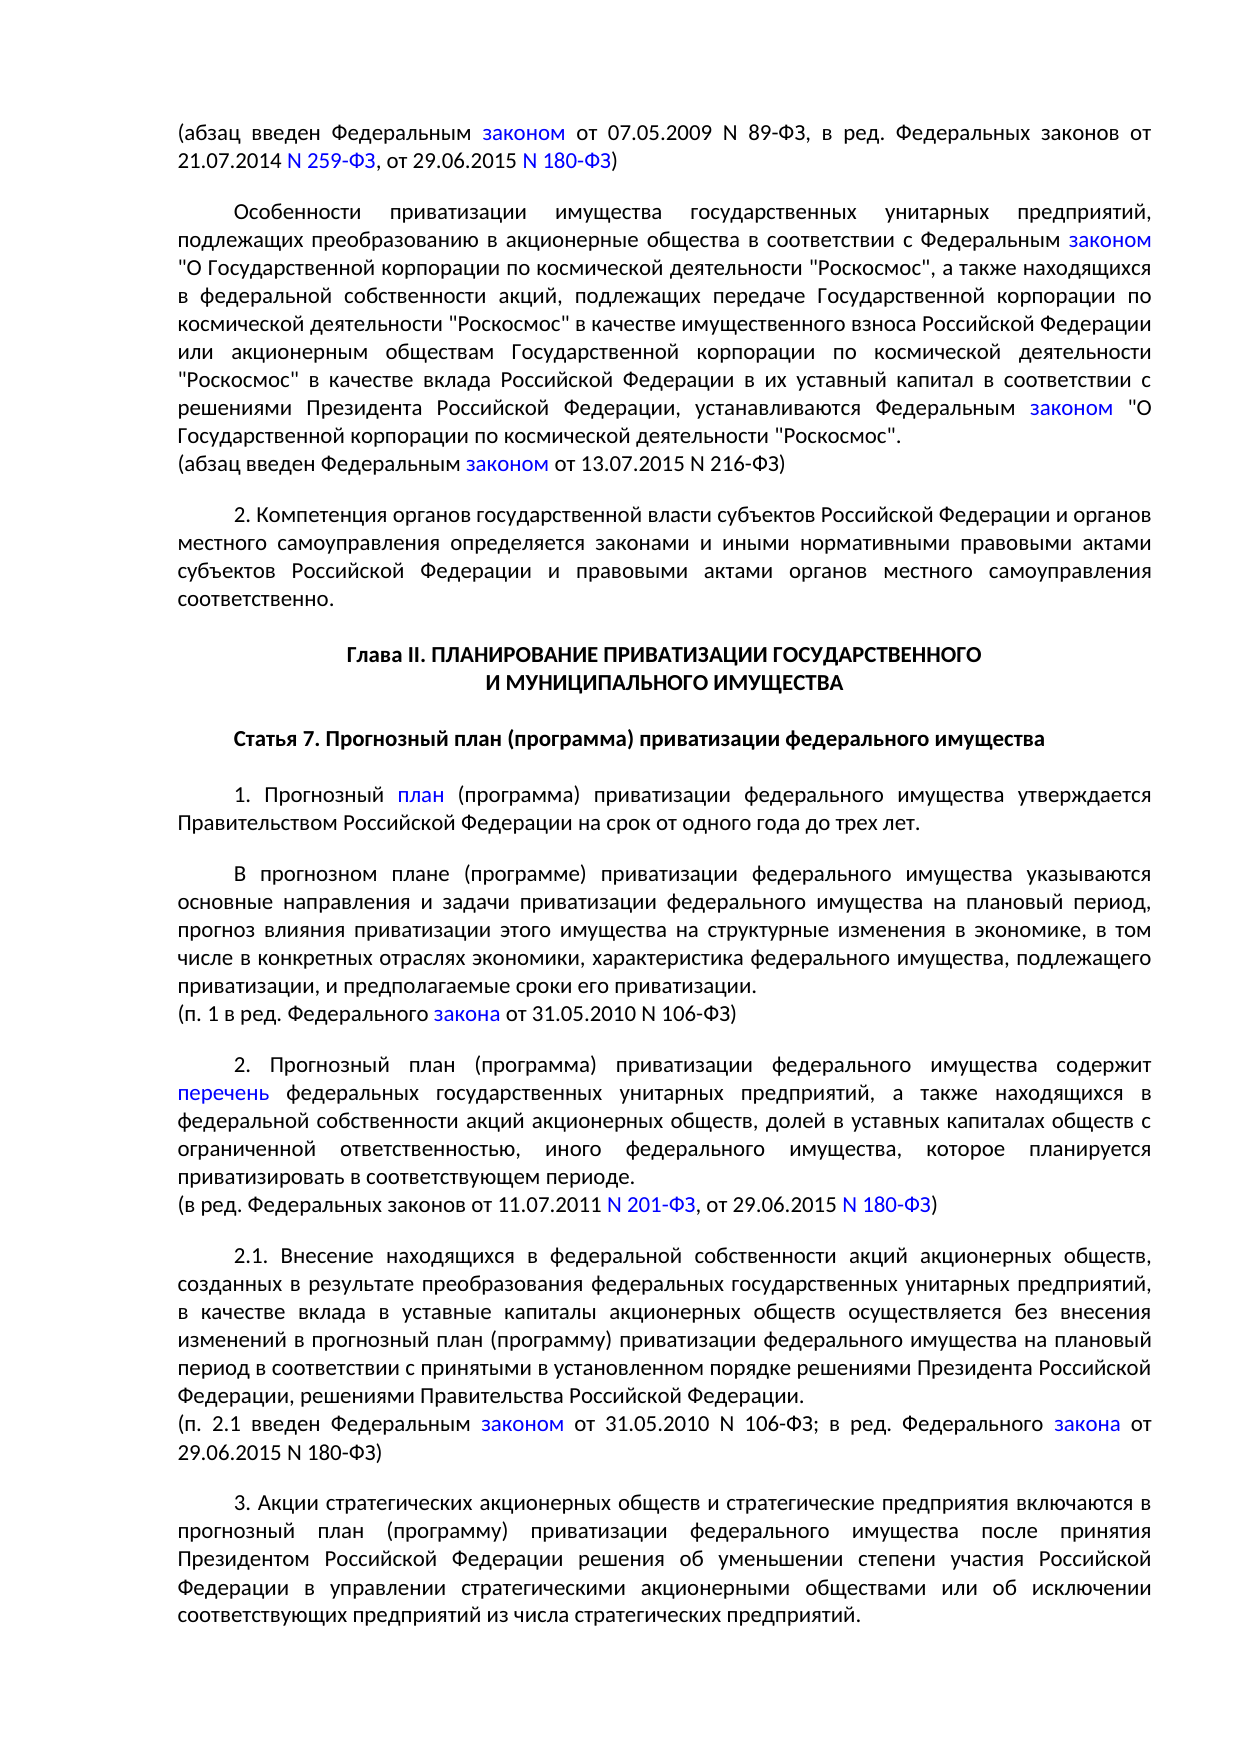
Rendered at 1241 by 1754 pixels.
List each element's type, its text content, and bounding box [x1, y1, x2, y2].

text 2.1. Внесение находящихся в федеральной собственности акций акционерных обществ, созданных в результате преобразования федеральных государственных унитарных предприятий, в качестве вклада в уставные капиталы акционерных обществ осуществляется без внесения изменений в прогнозный план (программу) приватизации федерального имущества на плановый период в соответствии с принятыми в установленном порядке решениями Президента Российской Федерации, решениями Правительства Российской Федерации. [177, 1241, 1152, 1409]
text Особенности приватизации имущества государственных унитарных предприятий, подлежащих преобразованию в акционерные общества в соответствии с Федеральным законом "О Государственной корпорации по космической деятельности "Роскосмос", а также находящихся в федеральной собственности акций, подлежащих передаче Государственной корпорации по космической деятельности "Роскосмос" в качестве имущественного взноса Российской Федерации или акционерным обществам Государственной корпорации по космической деятельности "Роскосмос" в качестве вклада Российской Федерации в их уставный капитал в соответствии с решениями Президента Российской Федерации, устанавливаются Федеральным законом "О Государственной корпорации по космической деятельности "Роскосмос". [177, 197, 1152, 449]
text 1. Прогнозный план (программа) приватизации федерального имущества утверждается Правительством Российской Федерации на срок от одного года до трех лет. [177, 780, 1152, 836]
text (п. 1 в ред. Федерального закона от 31.05.2010 N 106-ФЗ) [177, 999, 1152, 1027]
text 2. Прогнозный план (программа) приватизации федерального имущества содержит перечень федеральных государственных унитарных предприятий, а также находящихся в федеральной собственности акций акционерных обществ, долей в уставных капиталах обществ с ограниченной ответственностью, иного федерального имущества, которое планируется приватизировать в соответствующем периоде. [177, 1050, 1152, 1191]
title Статья 7. Прогнозный план (программа) приватизации федерального имущества [177, 724, 1152, 752]
text (абзац введен Федеральным законом от 13.07.2015 N 216-ФЗ) [177, 449, 1152, 477]
text 2. Компетенция органов государственной власти субъектов Российской Федерации и органов местного самоуправления определяется законами и иными нормативными правовыми актами субъектов Российской Федерации и правовыми актами органов местного самоуправления соответственно. [177, 500, 1152, 612]
text 3. Акции стратегических акционерных обществ и стратегические предприятия включаются в прогнозный план (программу) приватизации федерального имущества после принятия Президентом Российской Федерации решения об уменьшении степени участия Российской Федерации в управлении стратегическими акционерными обществами или об исключении соответствующих предприятий из числа стратегических предприятий. [177, 1488, 1152, 1629]
text (п. 2.1 введен Федеральным законом от 31.05.2010 N 106-ФЗ; в ред. Федерального закона от 29.06.2015 N 180-ФЗ) [177, 1409, 1152, 1466]
title И МУНИЦИПАЛЬНОГО ИМУЩЕСТВА [177, 668, 1152, 696]
text (абзац введен Федеральным законом от 07.05.2009 N 89-ФЗ, в ред. Федеральных законов от 21.07.2014 N 259-ФЗ, от 29.06.2015 N 180-ФЗ) [177, 118, 1152, 174]
text (в ред. Федеральных законов от 11.07.2011 N 201-ФЗ, от 29.06.2015 N 180-ФЗ) [177, 1191, 1152, 1218]
text В прогнозном плане (программе) приватизации федерального имущества указываются основные направления и задачи приватизации федерального имущества на плановый период, прогноз влияния приватизации этого имущества на структурные изменения в экономике, в том числе в конкретных отраслях экономики, характеристика федерального имущества, подлежащего приватизации, и предполагаемые сроки его приватизации. [177, 859, 1152, 999]
title Глава II. ПЛАНИРОВАНИЕ ПРИВАТИЗАЦИИ ГОСУДАРСТВЕННОГО [177, 640, 1152, 668]
